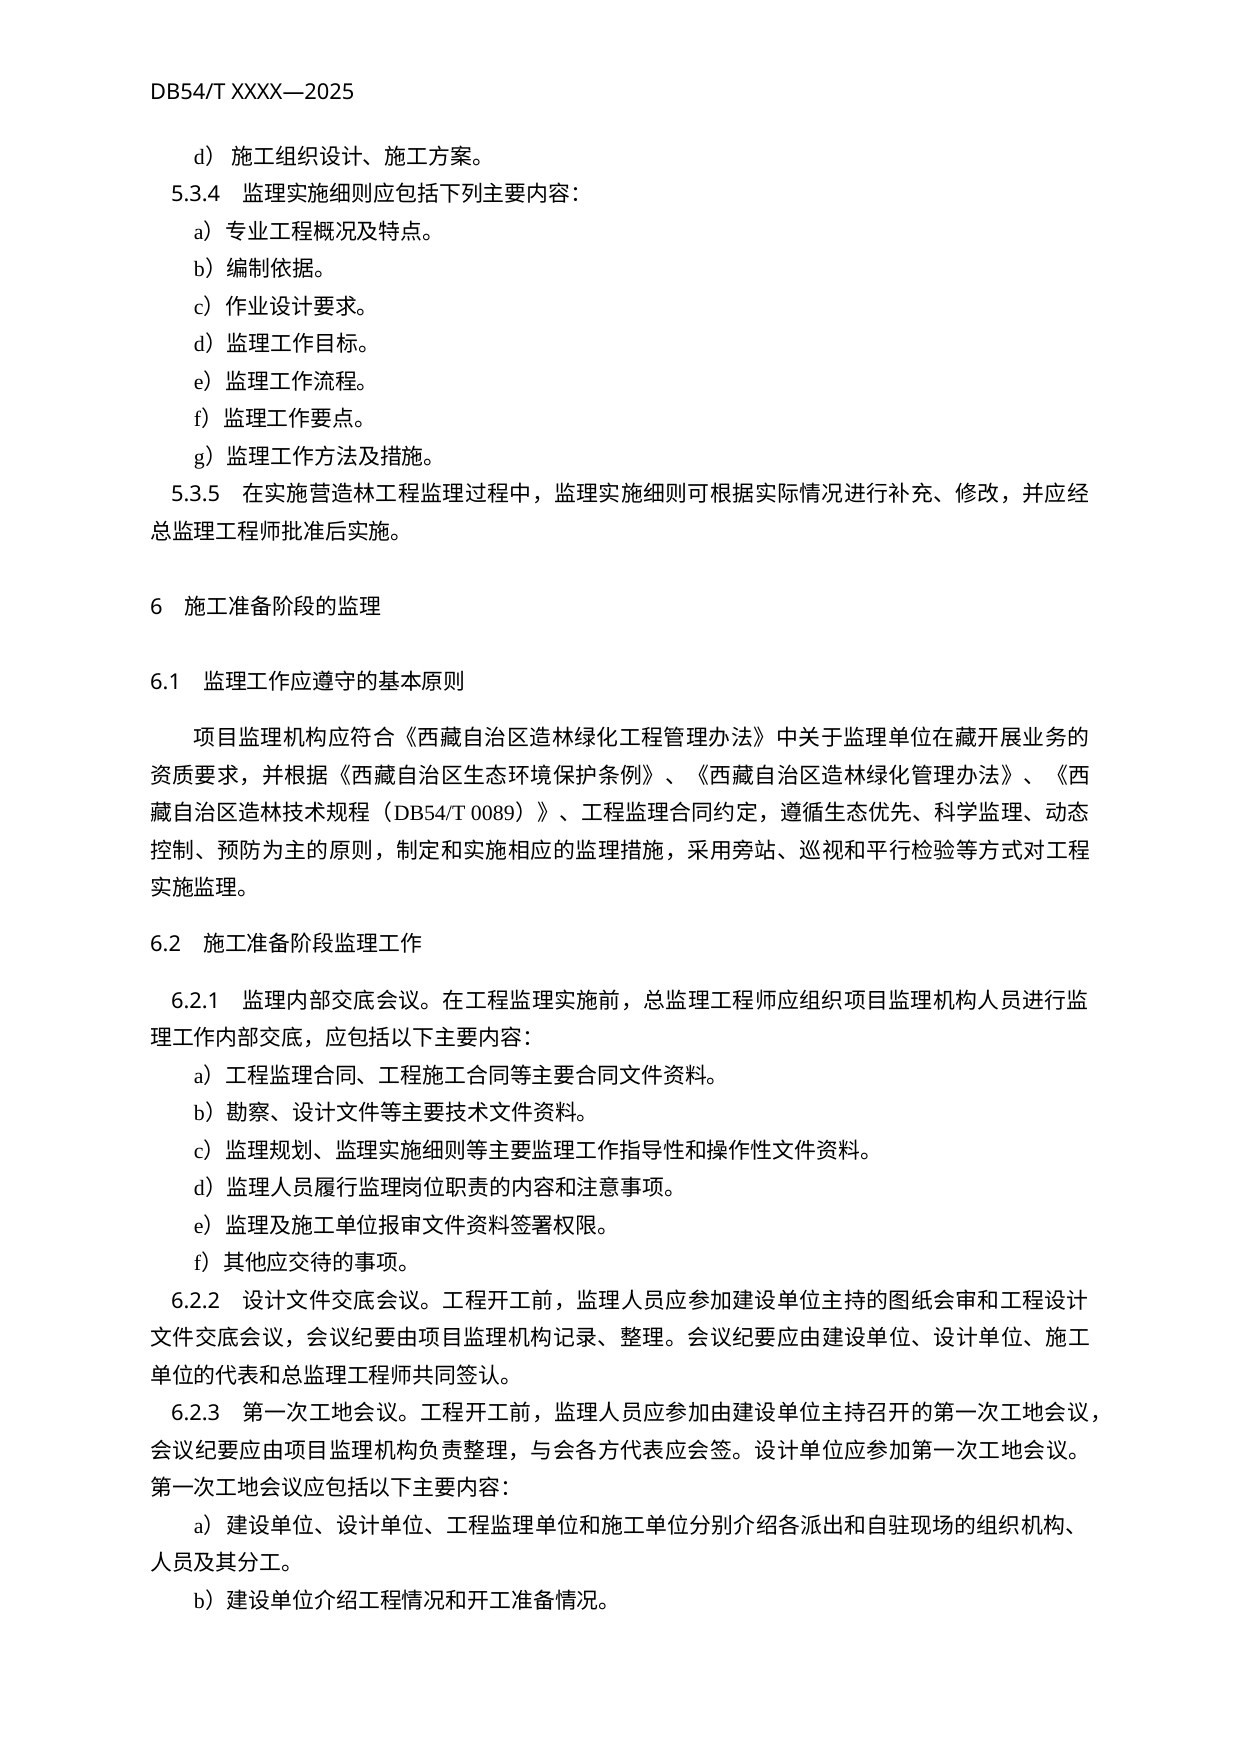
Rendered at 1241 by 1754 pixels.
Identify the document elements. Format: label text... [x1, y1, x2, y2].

text 设计文件交底会议。工程开工前，监理人员应参加建设单位主持的图纸会审和工程设计文件交底会议，会议纪要由项目监理机构记录、整理。会议纪要应由建设单位、设计单位、施工单位的代表和总监理工程师共同签认。 [150, 1280, 1090, 1392]
text c）作业设计要求。 [150, 286, 1090, 323]
text 施工准备阶段监理工作 [150, 923, 1090, 961]
text c）监理规划、监理实施细则等主要监理工作指导性和操作性文件资料。 [150, 1130, 1090, 1167]
text 项目监理机构应符合《西藏自治区造林绿化工程管理办法》中关于监理单位在藏开展业务的资质要求，并根据《西藏自治区生态环境保护条例》、《西藏自治区造林绿化管理办法》、《西藏自治区造林技术规程（DB54/T 0089）》、工程监理合同约定，遵循生态优先、科学监理、动态控制、预防为主的原则，制定和实施相应的监理措施，采用旁站、巡视和平行检验等方式对工程实施监理。 [150, 717, 1090, 905]
text 监理内部交底会议。在工程监理实施前，总监理工程师应组织项目监理机构人员进行监理工作内部交底，应包括以下主要内容： [150, 980, 1090, 1055]
text f）监理工作要点。 [150, 398, 1090, 436]
text e）监理工作流程。 [150, 361, 1090, 398]
text a）工程监理合同、工程施工合同等主要合同文件资料。 [150, 1055, 1090, 1092]
text d）监理人员履行监理岗位职责的内容和注意事项。 [150, 1167, 1090, 1205]
text 在实施营造林工程监理过程中，监理实施细则可根据实际情况进行补充、修改，并应经总监理工程师批准后实施。 [150, 473, 1090, 548]
text a）专业工程概况及特点。 [150, 211, 1090, 248]
text d）监理工作目标。 [150, 323, 1090, 361]
text d） 施工组织设计、施工方案。 [150, 136, 1090, 173]
text 施工准备阶段的监理 [150, 586, 1090, 623]
text g）监理工作方法及措施。 [150, 436, 1090, 473]
text b）编制依据。 [150, 248, 1090, 286]
text b）勘察、设计文件等主要技术文件资料。 [150, 1092, 1090, 1130]
text e）监理及施工单位报审文件资料签署权限。 [150, 1205, 1090, 1242]
text 第一次工地会议。工程开工前，监理人员应参加由建设单位主持召开的第一次工地会议，会议纪要应由项目监理机构负责整理，与会各方代表应会签。设计单位应参加第一次工地会议。第一次工地会议应包括以下主要内容： [150, 1392, 1090, 1505]
text 监理实施细则应包括下列主要内容： [150, 173, 1090, 211]
text a）建设单位、设计单位、工程监理单位和施工单位分别介绍各派出和自驻现场的组织机构、人员及其分工。 [150, 1505, 1090, 1580]
text 监理工作应遵守的基本原则 [150, 661, 1090, 698]
text b）建设单位介绍工程情况和开工准备情况。 [150, 1580, 1090, 1617]
text f）其他应交待的事项。 [150, 1242, 1090, 1280]
